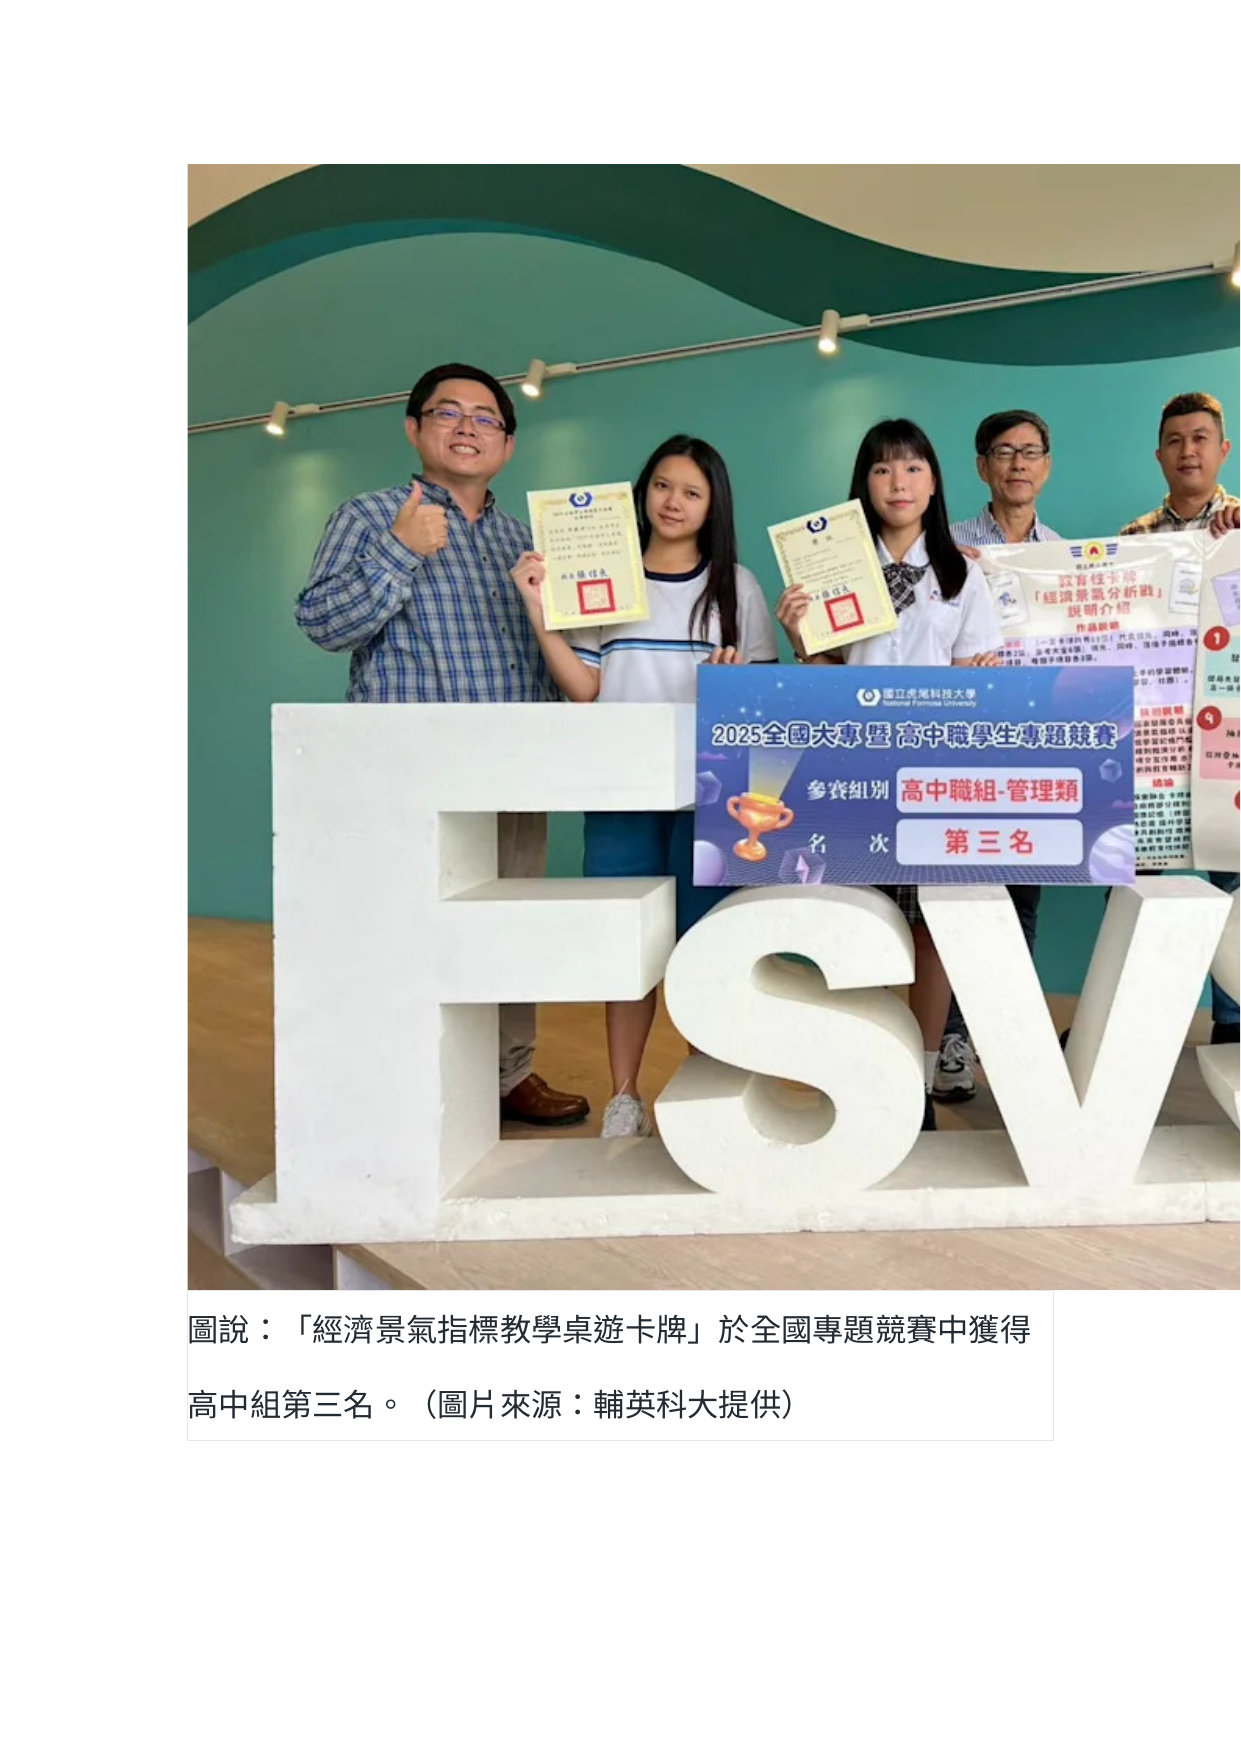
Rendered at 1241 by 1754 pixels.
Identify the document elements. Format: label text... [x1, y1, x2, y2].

picture [187, 164, 1241, 1290]
text 圖說：「經濟景氣指標教學桌遊卡牌」於全國專題競賽中獲得高中組第三名。（圖片來源：輔英科大提供） [188, 1291, 1053, 1440]
